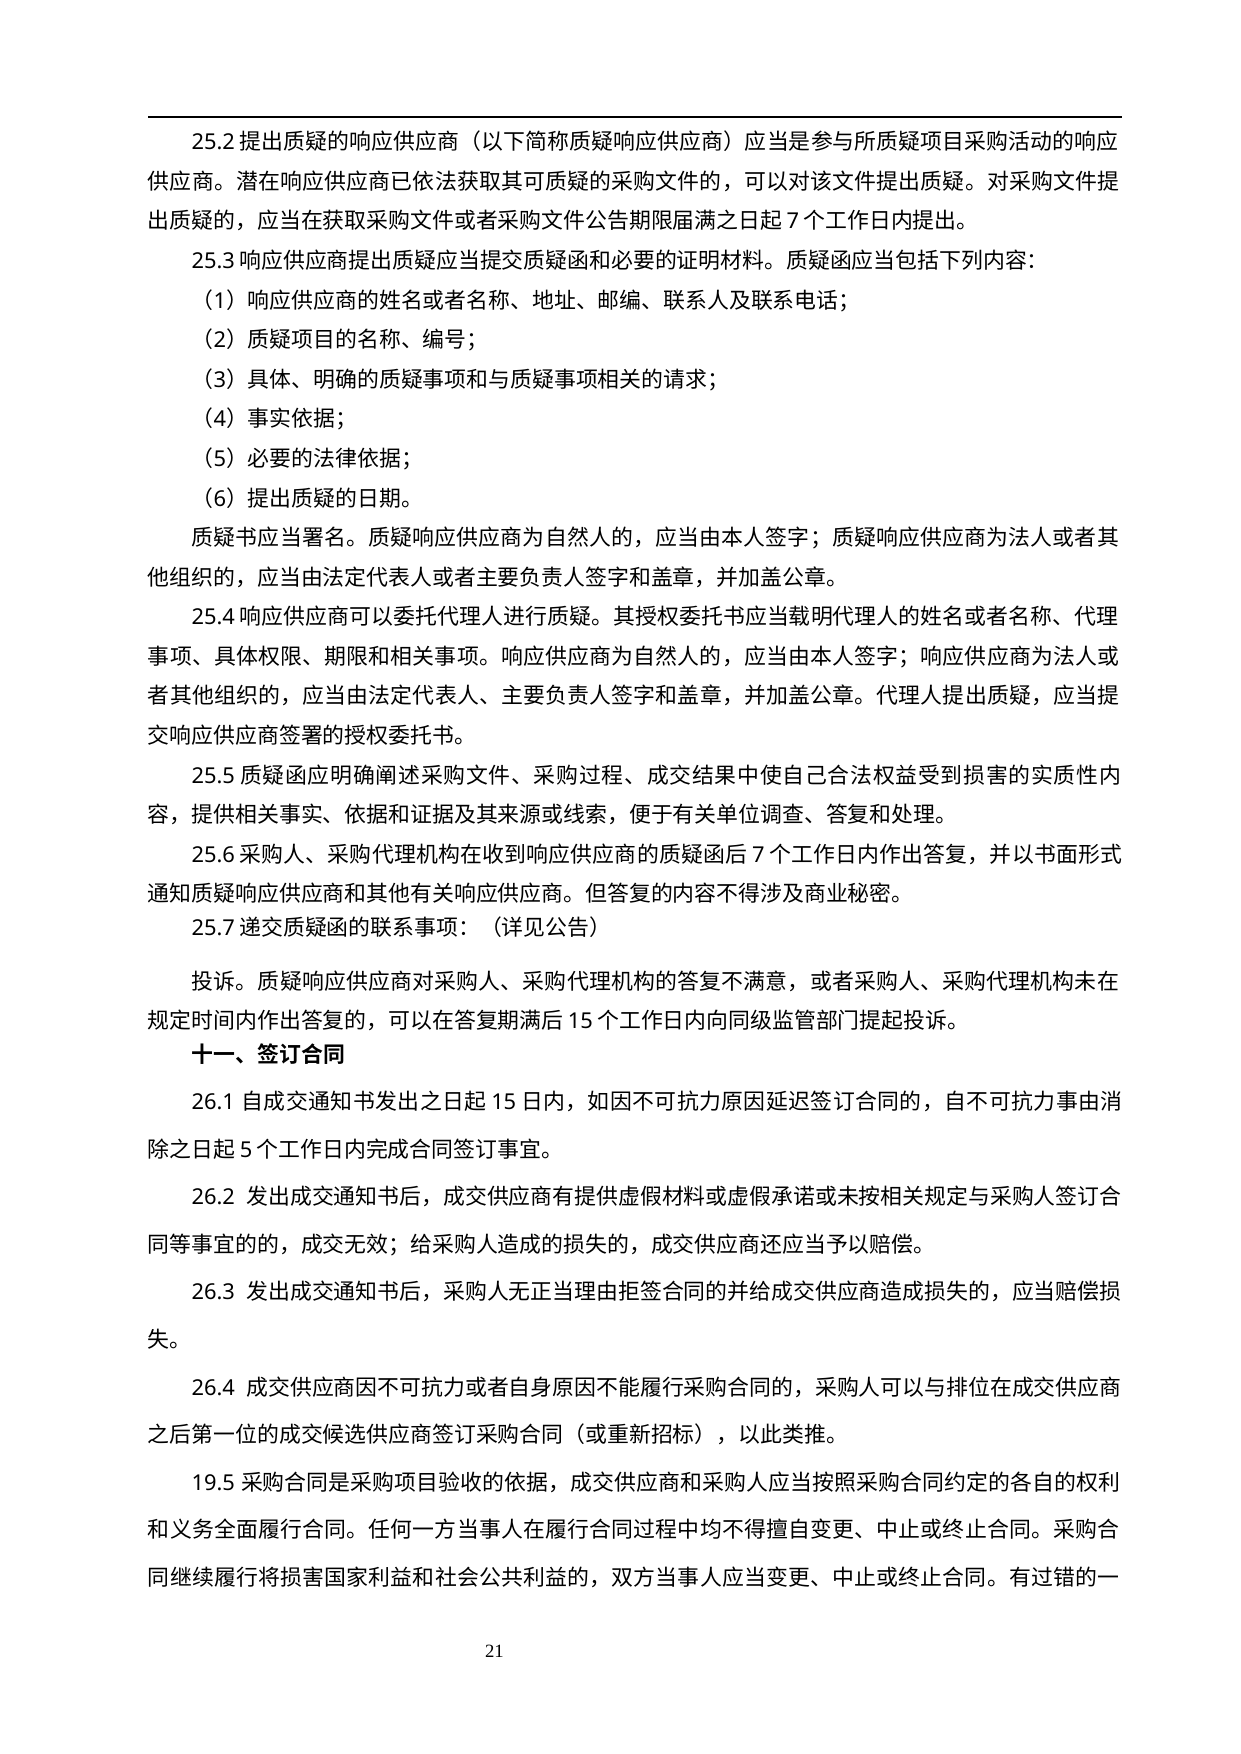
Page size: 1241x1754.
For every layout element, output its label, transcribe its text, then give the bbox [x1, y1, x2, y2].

text 十一、签订合同 [148, 1037, 1122, 1068]
text （4）事实依据； [148, 395, 1122, 435]
text （3）具体、明确的质疑事项和与质疑事项相关的请求； [148, 356, 1122, 395]
text （2）质疑项目的名称、编号； [148, 316, 1122, 356]
text 26.3 发出成交通知书后，采购人无正当理由拒签合同的并给成交供应商造成损失的，应当赔偿损失。 [148, 1274, 1122, 1354]
text 26.4 成交供应商因不可抗力或者自身原因不能履行采购合同的，采购人可以与排位在成交供应商之后第一位的成交候选供应商签订采购合同（或重新招标），以此类推。 [148, 1369, 1122, 1449]
text （6）提出质疑的日期。 [148, 474, 1122, 514]
text 25.6采购人、采购代理机构在收到响应供应商的质疑函后7个工作日内作出答复，并以书面形式通知质疑响应供应商和其他有关响应供应商。但答复的内容不得涉及商业秘密。 [148, 831, 1122, 910]
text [148, 1464, 1122, 1591]
text 25.5质疑函应明确阐述采购文件、采购过程、成交结果中使自己合法权益受到损害的实质性内容，提供相关事实、依据和证据及其来源或线索，便于有关单位调查、答复和处理。 [148, 751, 1122, 831]
text 25.4响应供应商可以委托代理人进行质疑。其授权委托书应当载明代理人的姓名或者名称、代理事项、具体权限、期限和相关事项。响应供应商为自然人的，应当由本人签字；响应供应商为法人或者其他组织的，应当由法定代表人、主要负责人签字和盖章，并加盖公章。代理人提出质疑，应当提交响应供应商签署的授权委托书。 [148, 593, 1122, 751]
text 25.7递交质疑函的联系事项：（详见公告） [148, 910, 1122, 942]
text （1）响应供应商的姓名或者名称、地址、邮编、联系人及联系电话； [148, 276, 1122, 316]
text 26.1 自成交通知书发出之日起15日内，如因不可抗力原因延迟签订合同的，自不可抗力事由消除之日起5个工作日内完成合同签订事宜。 [148, 1084, 1122, 1163]
text 25.3响应供应商提出质疑应当提交质疑函和必要的证明材料。质疑函应当包括下列内容： [148, 237, 1122, 276]
text 投诉。质疑响应供应商对采购人、采购代理机构的答复不满意，或者采购人、采购代理机构未在规定时间内作出答复的，可以在答复期满后15个工作日内向同级监管部门提起投诉。 [148, 957, 1122, 1037]
text 质疑书应当署名。质疑响应供应商为自然人的，应当由本人签字；质疑响应供应商为法人或者其他组织的，应当由法定代表人或者主要负责人签字和盖章，并加盖公章。 [148, 514, 1122, 593]
text 25.2提出质疑的响应供应商（以下简称质疑响应供应商）应当是参与所质疑项目采购活动的响应供应商。潜在响应供应商已依法获取其可质疑的采购文件的，可以对该文件提出质疑。对采购文件提出质疑的，应当在获取采购文件或者采购文件公告期限届满之日起7个工作日内提出。 [148, 118, 1122, 237]
text （5）必要的法律依据； [148, 435, 1122, 474]
text 26.2 发出成交通知书后，成交供应商有提供虚假材料或虚假承诺或未按相关规定与采购人签订合同等事宜的的，成交无效；给采购人造成的损失的，成交供应商还应当予以赔偿。 [148, 1179, 1122, 1258]
